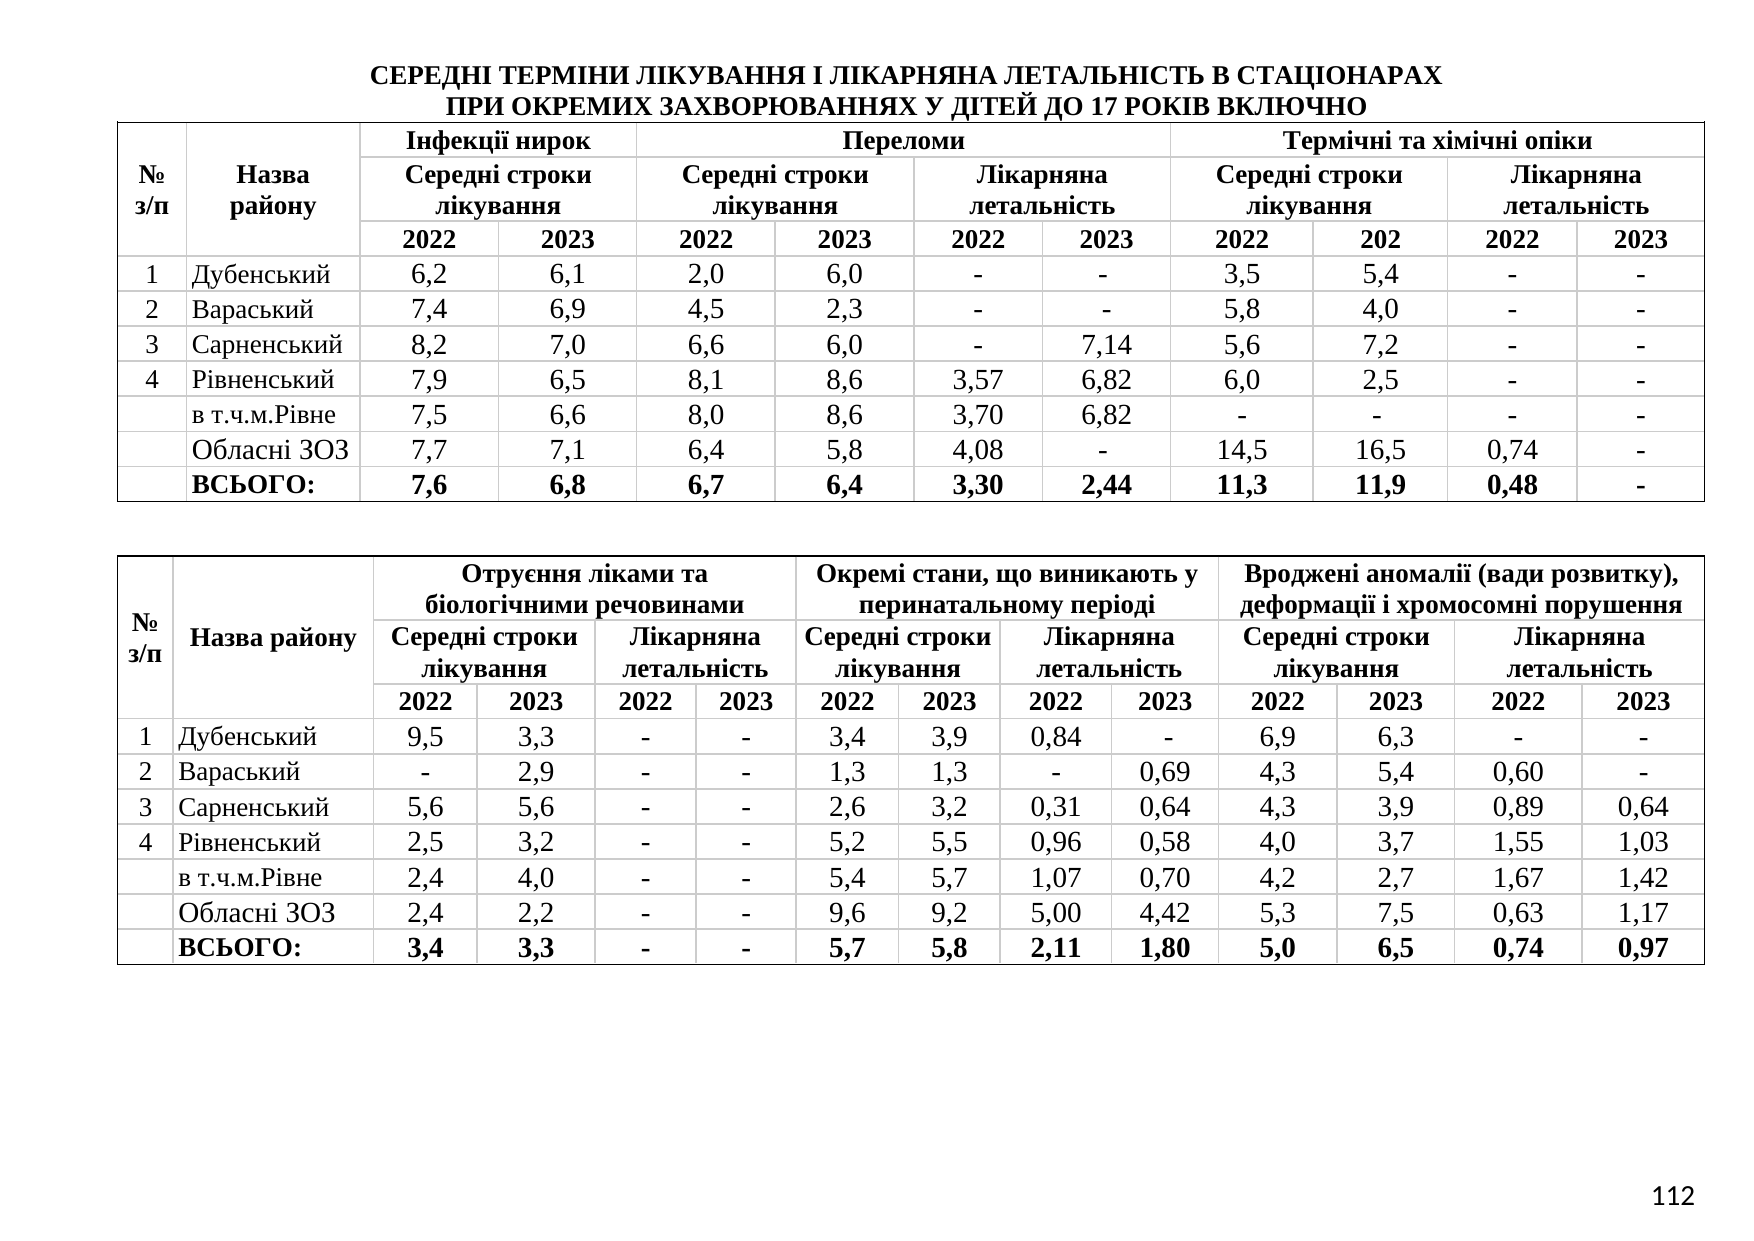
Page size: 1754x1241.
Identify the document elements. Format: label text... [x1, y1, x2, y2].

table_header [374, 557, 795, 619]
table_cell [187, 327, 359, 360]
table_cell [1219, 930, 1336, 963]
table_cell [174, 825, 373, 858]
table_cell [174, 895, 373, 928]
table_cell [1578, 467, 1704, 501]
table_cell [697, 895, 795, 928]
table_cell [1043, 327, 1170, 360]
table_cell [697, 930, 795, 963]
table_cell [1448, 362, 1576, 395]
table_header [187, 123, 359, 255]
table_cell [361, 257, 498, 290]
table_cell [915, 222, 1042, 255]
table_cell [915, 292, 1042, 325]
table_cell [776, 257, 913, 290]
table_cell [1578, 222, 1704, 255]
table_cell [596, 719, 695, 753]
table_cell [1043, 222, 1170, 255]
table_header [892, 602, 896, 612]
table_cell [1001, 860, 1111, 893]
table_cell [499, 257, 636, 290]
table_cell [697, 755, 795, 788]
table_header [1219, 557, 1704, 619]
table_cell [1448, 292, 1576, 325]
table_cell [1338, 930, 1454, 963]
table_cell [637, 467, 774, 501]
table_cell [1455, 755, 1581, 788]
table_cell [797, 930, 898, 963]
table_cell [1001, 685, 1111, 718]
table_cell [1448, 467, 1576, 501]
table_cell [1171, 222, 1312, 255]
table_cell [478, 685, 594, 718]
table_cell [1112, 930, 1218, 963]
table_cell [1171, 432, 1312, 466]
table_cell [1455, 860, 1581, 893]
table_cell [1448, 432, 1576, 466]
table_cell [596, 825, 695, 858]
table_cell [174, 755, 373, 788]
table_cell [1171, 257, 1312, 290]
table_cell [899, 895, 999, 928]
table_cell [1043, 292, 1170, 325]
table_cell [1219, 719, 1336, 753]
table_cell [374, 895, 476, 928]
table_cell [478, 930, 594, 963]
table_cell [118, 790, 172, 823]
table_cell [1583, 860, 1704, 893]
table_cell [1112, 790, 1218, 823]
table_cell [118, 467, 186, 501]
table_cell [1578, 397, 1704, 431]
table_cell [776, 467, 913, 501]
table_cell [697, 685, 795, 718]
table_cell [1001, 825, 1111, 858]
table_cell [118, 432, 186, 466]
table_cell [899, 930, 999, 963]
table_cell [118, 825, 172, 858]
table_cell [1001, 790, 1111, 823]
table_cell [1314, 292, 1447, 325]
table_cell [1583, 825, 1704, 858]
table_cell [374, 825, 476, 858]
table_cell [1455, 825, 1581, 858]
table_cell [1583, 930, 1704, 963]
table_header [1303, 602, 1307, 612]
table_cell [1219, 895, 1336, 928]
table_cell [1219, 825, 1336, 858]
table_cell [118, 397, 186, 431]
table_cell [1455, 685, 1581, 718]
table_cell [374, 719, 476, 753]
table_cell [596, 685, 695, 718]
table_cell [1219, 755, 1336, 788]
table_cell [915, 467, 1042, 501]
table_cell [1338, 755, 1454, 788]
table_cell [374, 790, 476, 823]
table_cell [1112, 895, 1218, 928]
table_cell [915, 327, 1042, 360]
text ПРИ ОКРЕМИХ ЗАХВОРЮВАННЯХ У ДІТЕЙ ДО 17 РОКІВ ВКЛЮЧНО [118, 90, 1695, 121]
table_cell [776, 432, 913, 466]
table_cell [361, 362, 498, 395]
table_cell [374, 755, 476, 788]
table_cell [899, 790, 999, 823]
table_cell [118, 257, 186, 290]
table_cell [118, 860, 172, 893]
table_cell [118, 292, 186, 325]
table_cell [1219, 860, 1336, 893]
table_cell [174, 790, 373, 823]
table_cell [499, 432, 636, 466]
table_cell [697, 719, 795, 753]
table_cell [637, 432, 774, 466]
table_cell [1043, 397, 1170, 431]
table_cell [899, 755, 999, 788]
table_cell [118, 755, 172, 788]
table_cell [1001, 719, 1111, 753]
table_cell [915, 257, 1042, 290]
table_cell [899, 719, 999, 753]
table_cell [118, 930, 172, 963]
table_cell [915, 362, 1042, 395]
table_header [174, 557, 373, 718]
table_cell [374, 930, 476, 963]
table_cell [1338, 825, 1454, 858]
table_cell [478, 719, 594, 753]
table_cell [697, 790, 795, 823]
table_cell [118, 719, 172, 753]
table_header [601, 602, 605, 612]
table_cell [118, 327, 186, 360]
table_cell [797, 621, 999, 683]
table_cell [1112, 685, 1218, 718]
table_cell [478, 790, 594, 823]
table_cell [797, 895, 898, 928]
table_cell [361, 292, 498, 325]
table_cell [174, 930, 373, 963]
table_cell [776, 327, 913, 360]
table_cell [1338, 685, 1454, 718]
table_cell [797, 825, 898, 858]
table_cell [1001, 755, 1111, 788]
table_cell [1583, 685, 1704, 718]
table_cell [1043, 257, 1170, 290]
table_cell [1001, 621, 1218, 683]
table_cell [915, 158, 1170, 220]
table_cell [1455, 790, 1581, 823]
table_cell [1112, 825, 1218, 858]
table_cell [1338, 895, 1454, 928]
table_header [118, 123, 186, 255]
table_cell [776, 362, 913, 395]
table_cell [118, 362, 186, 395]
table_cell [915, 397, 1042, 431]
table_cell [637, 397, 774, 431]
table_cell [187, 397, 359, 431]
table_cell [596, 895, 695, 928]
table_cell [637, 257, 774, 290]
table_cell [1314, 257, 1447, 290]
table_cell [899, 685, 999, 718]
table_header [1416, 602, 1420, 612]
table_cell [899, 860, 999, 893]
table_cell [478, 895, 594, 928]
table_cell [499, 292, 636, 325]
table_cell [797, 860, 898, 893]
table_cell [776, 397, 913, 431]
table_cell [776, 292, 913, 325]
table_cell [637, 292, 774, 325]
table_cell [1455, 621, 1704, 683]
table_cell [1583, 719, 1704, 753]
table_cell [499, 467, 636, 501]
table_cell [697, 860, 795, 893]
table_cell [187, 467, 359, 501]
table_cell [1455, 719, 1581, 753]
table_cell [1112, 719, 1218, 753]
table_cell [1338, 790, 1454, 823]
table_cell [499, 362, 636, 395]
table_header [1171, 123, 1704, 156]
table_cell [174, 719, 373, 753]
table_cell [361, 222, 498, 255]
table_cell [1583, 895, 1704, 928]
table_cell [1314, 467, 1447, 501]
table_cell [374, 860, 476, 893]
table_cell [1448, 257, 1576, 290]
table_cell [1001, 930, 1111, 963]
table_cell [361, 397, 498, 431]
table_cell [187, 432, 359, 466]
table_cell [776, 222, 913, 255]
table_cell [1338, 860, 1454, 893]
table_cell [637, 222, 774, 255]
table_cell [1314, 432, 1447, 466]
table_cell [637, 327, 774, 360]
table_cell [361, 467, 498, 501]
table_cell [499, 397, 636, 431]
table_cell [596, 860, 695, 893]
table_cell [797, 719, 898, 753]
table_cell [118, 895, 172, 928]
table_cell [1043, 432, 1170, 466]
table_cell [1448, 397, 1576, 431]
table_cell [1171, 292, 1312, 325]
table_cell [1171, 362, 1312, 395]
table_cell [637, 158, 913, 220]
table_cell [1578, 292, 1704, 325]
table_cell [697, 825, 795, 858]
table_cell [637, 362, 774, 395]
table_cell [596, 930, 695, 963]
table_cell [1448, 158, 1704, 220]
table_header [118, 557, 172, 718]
text СЕРЕДНІ ТЕРМІНИ ЛІКУВАННЯ І ЛІКАРНЯНА ЛЕТАЛЬНІСТЬ В СТАЦІОНАРАХ [118, 59, 1695, 90]
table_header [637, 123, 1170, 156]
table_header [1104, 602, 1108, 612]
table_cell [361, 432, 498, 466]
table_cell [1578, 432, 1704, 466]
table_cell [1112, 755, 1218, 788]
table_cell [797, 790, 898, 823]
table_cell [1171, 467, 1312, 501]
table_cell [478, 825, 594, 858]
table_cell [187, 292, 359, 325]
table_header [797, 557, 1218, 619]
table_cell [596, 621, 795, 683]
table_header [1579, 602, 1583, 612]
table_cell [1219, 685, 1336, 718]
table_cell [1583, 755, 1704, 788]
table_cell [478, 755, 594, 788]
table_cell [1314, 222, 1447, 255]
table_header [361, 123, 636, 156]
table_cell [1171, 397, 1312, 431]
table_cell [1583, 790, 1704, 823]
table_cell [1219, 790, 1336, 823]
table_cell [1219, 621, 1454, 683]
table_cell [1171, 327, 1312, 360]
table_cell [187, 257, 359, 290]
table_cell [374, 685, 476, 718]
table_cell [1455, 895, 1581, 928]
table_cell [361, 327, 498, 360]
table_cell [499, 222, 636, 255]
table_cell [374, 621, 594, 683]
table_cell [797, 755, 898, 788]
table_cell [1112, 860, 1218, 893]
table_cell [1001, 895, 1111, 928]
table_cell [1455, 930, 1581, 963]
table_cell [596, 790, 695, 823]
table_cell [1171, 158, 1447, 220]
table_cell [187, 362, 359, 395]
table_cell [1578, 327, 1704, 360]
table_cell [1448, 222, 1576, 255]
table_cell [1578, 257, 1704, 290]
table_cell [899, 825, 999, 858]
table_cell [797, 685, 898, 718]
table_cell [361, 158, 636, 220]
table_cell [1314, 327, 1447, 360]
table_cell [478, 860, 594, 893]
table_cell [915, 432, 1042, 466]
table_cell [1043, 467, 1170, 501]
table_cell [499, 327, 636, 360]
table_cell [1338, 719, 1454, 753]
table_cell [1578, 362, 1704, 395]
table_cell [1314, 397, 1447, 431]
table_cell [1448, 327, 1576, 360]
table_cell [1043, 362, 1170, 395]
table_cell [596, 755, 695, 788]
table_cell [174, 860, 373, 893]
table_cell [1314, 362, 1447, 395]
